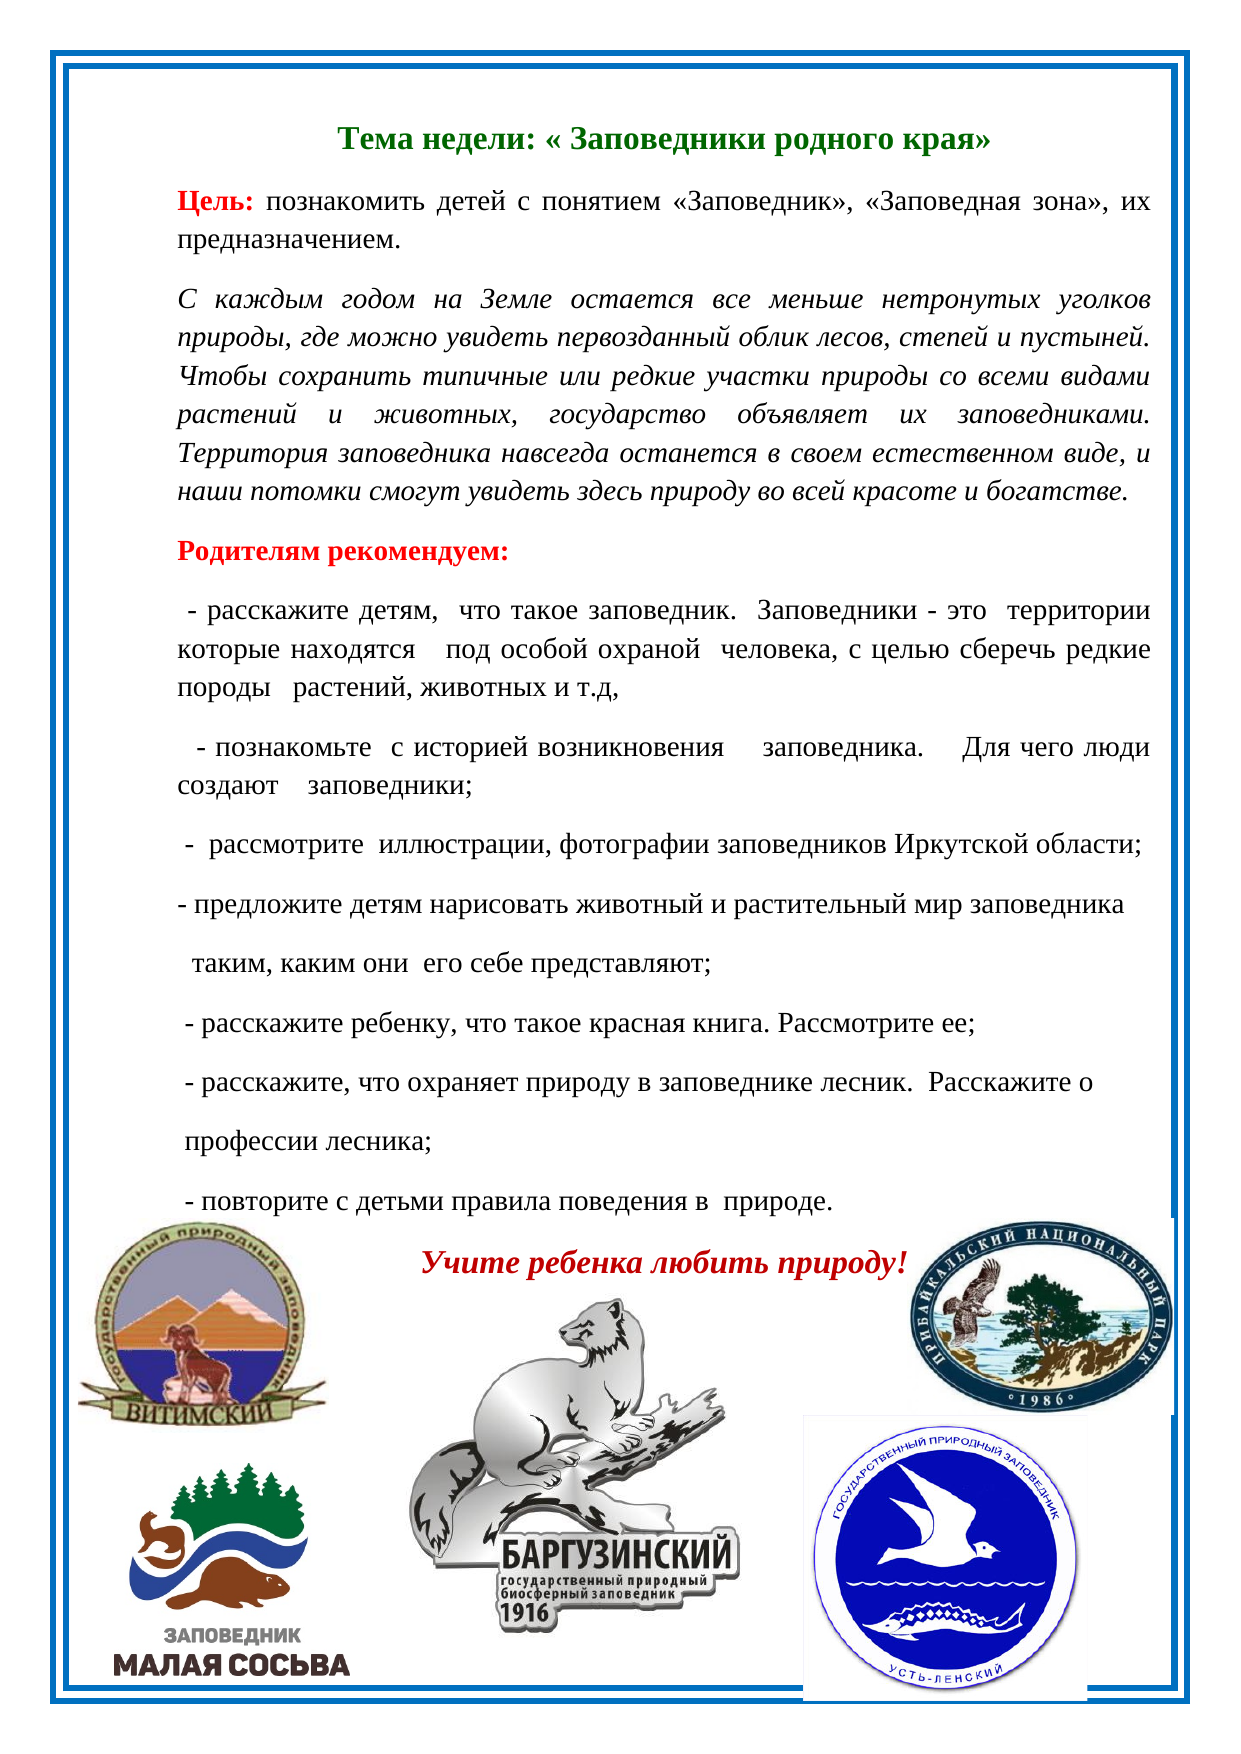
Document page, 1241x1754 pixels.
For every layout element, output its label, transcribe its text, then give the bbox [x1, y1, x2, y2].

text - расскажите ребенку, что такое красная книга. Рассмотрите ее; [177, 1005, 1152, 1038]
text - расскажите детям, что такое заповедник. Заповедники - это территории которые находятся под особой охраной человека, с целью сберечь редкие породы растений, животных и т.д, [177, 592, 1152, 703]
text Учите ребенка любить природу! [329, 1242, 907, 1281]
text - предложите детям нарисовать животный и растительный мир заповедника [177, 886, 1152, 919]
picture [803, 1218, 1175, 1701]
text Тема недели: « Заповедники родного края» [177, 118, 1152, 156]
text С каждым годом на Земле остается все меньше нетронутых уголков природы, где можно увидеть первозданный облик лесов, степей и пустыней. Чтобы сохранить типичные или редкие участки природы со всеми видами растений и животных, государство объявляет их заповедниками. Территория заповедника навсегда останется в своем естественном виде, и наши потомки смогут увидеть здесь природу во всей красоте и богатстве. [177, 281, 1152, 507]
text Родителям рекомендуем: [177, 533, 1152, 566]
text Цель: познакомить детей с понятием «Заповедник», «Заповедная зона», их предназначением. [177, 183, 1152, 255]
text - расскажите, что охраняет природу в заповеднике лесник. Расскажите о [177, 1064, 1152, 1098]
picture [77, 1218, 329, 1433]
text - повторите с детьми правила поведения в природе. [177, 1183, 1152, 1216]
picture [404, 1293, 744, 1645]
text - рассмотрите иллюстрации, фотографии заповедников Иркутской области; [177, 827, 1152, 860]
text профессии лесника; [177, 1123, 1152, 1157]
text таким, каким они его себе представляют; [177, 945, 1152, 979]
picture [114, 1463, 350, 1676]
text - познакомьте с историей возникновения заповедника. Для чего люди создают заповедники; [177, 729, 1152, 801]
